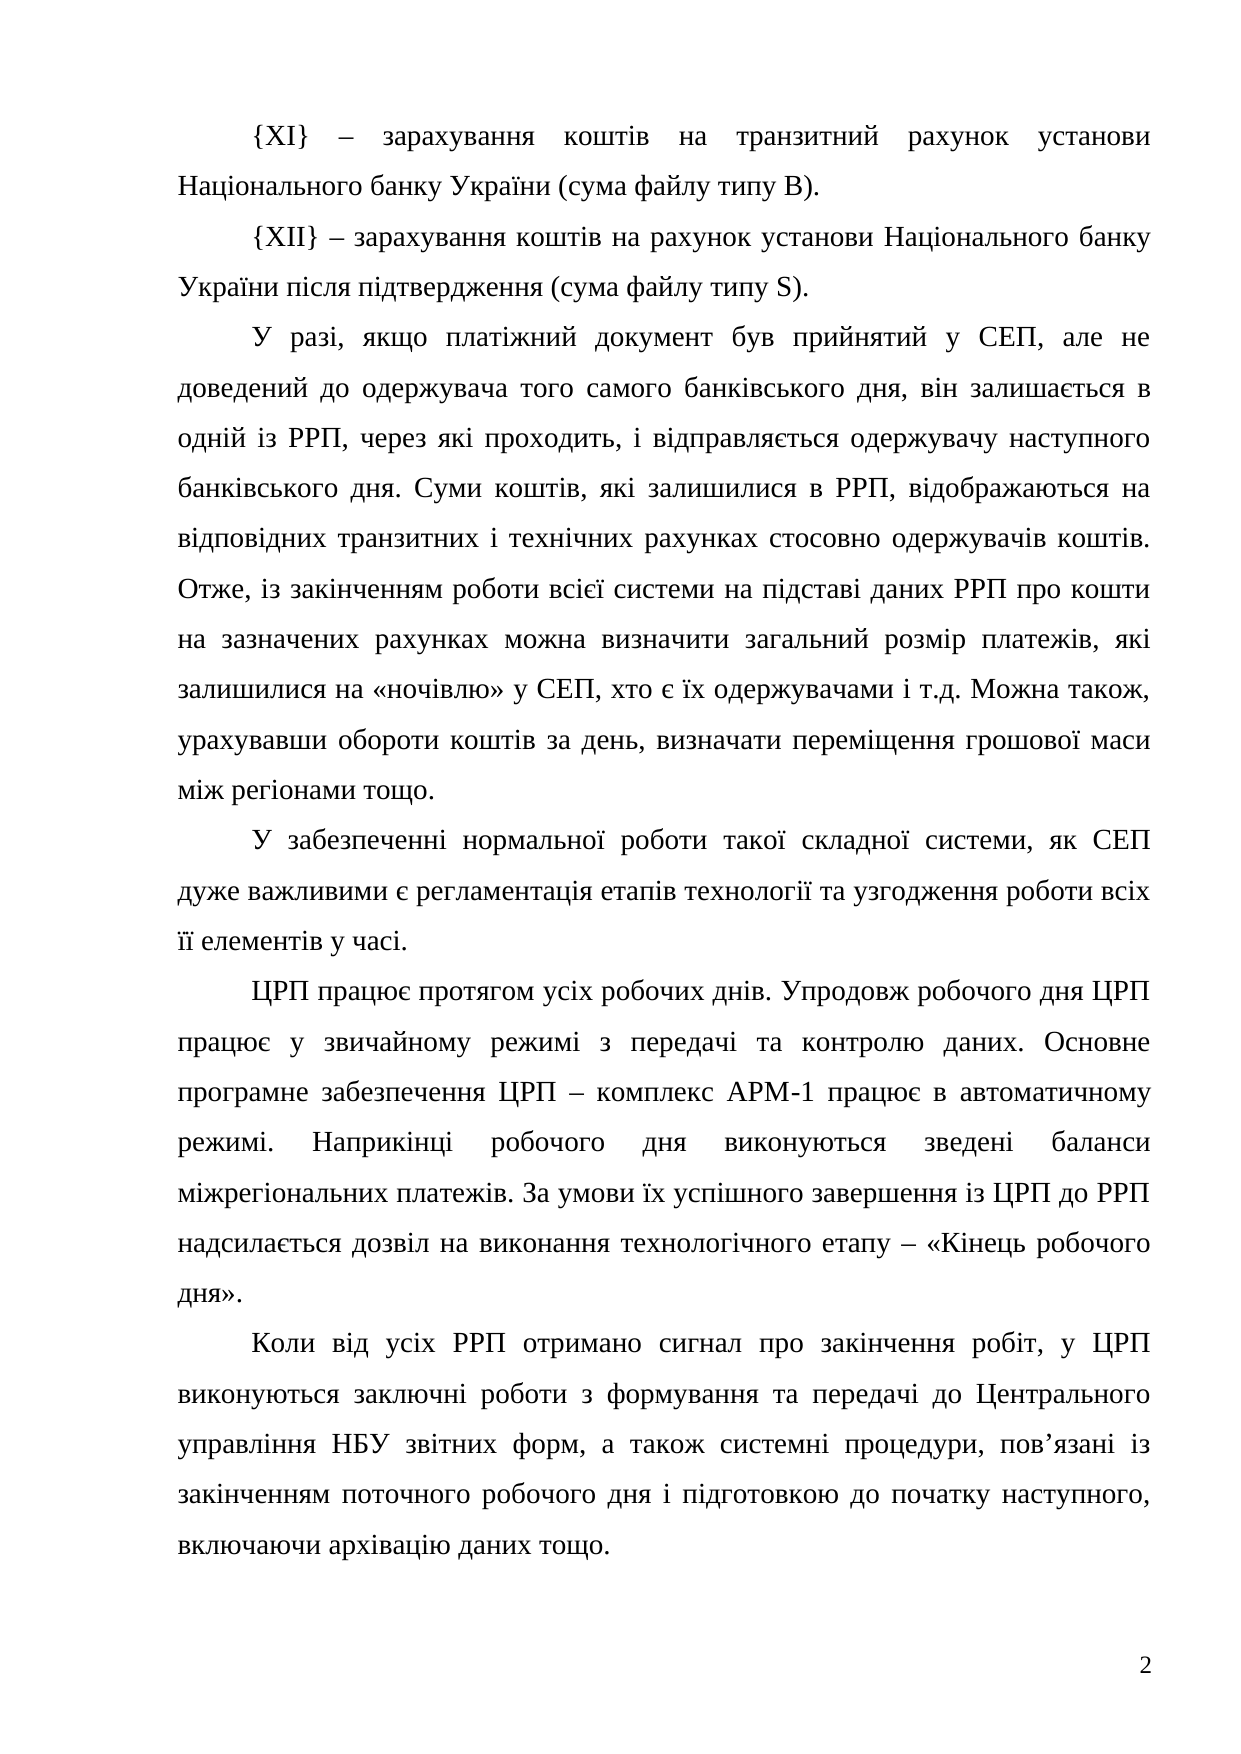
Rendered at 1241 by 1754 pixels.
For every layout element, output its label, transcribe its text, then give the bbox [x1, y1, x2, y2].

text Коли від усіх РРП отримано сигнал про закінчення робіт, у ЦРП виконуються заключні роботи з формування та передачі до Центрального управління НБУ звітних форм, а також системні процедури, пов’язані із закінченням поточного робочого дня і підготовкою до початку наступного, включаючи архівацію даних тощо. [177, 1326, 1152, 1560]
text У разі, якщо платіжний документ був прийнятий у СЕП, але не доведений до одержувача того самого банківського дня, він залишається в одній із РРП, через які проходить, і відправляється одержувачу наступного банківського дня. Суми коштів, які залишилися в РРП, відображаються на відповідних транзитних і технічних рахунках стосовно одержувачів коштів. Отже, із закінченням роботи всієї системи на підставі даних РРП про кошти на зазначених рахунках можна визначити загальний розмір платежів, які залишилися на «ночівлю» у СЕП, хто є їх одержувачами і т.д. Можна також, урахувавши обороти коштів за день, визначати переміщення грошової маси між регіонами тощо. [177, 319, 1152, 806]
text {XІ} – зарахування коштів на транзитний рахунок установи Національного банку України (сума файлу типу B). [177, 118, 1152, 202]
text ЦРП працює протягом усіх робочих днів. Упродовж робочого дня ЦРП працює у звичайному режимі з передачі та контролю даних. Основне програмне забезпечення ЦРП – комплекс АРМ-1 працює в автоматичному режимі. Наприкінці робочого дня виконуються зведені баланси міжрегіональних платежів. За умови їх успішного завершення із ЦРП до РРП надсилається дозвіл на виконання технологічного етапу – «Кінець робочого дня». [177, 973, 1152, 1309]
text У забезпеченні нормальної роботи такої складної системи, як СЕП дуже важливими є регламентація етапів технології та узгодження роботи всіх її елементів у часі. [177, 822, 1152, 957]
text {XІІ} – зарахування коштів на рахунок установи Національного банку України після підтвердження (сума файлу типу S). [177, 219, 1152, 303]
